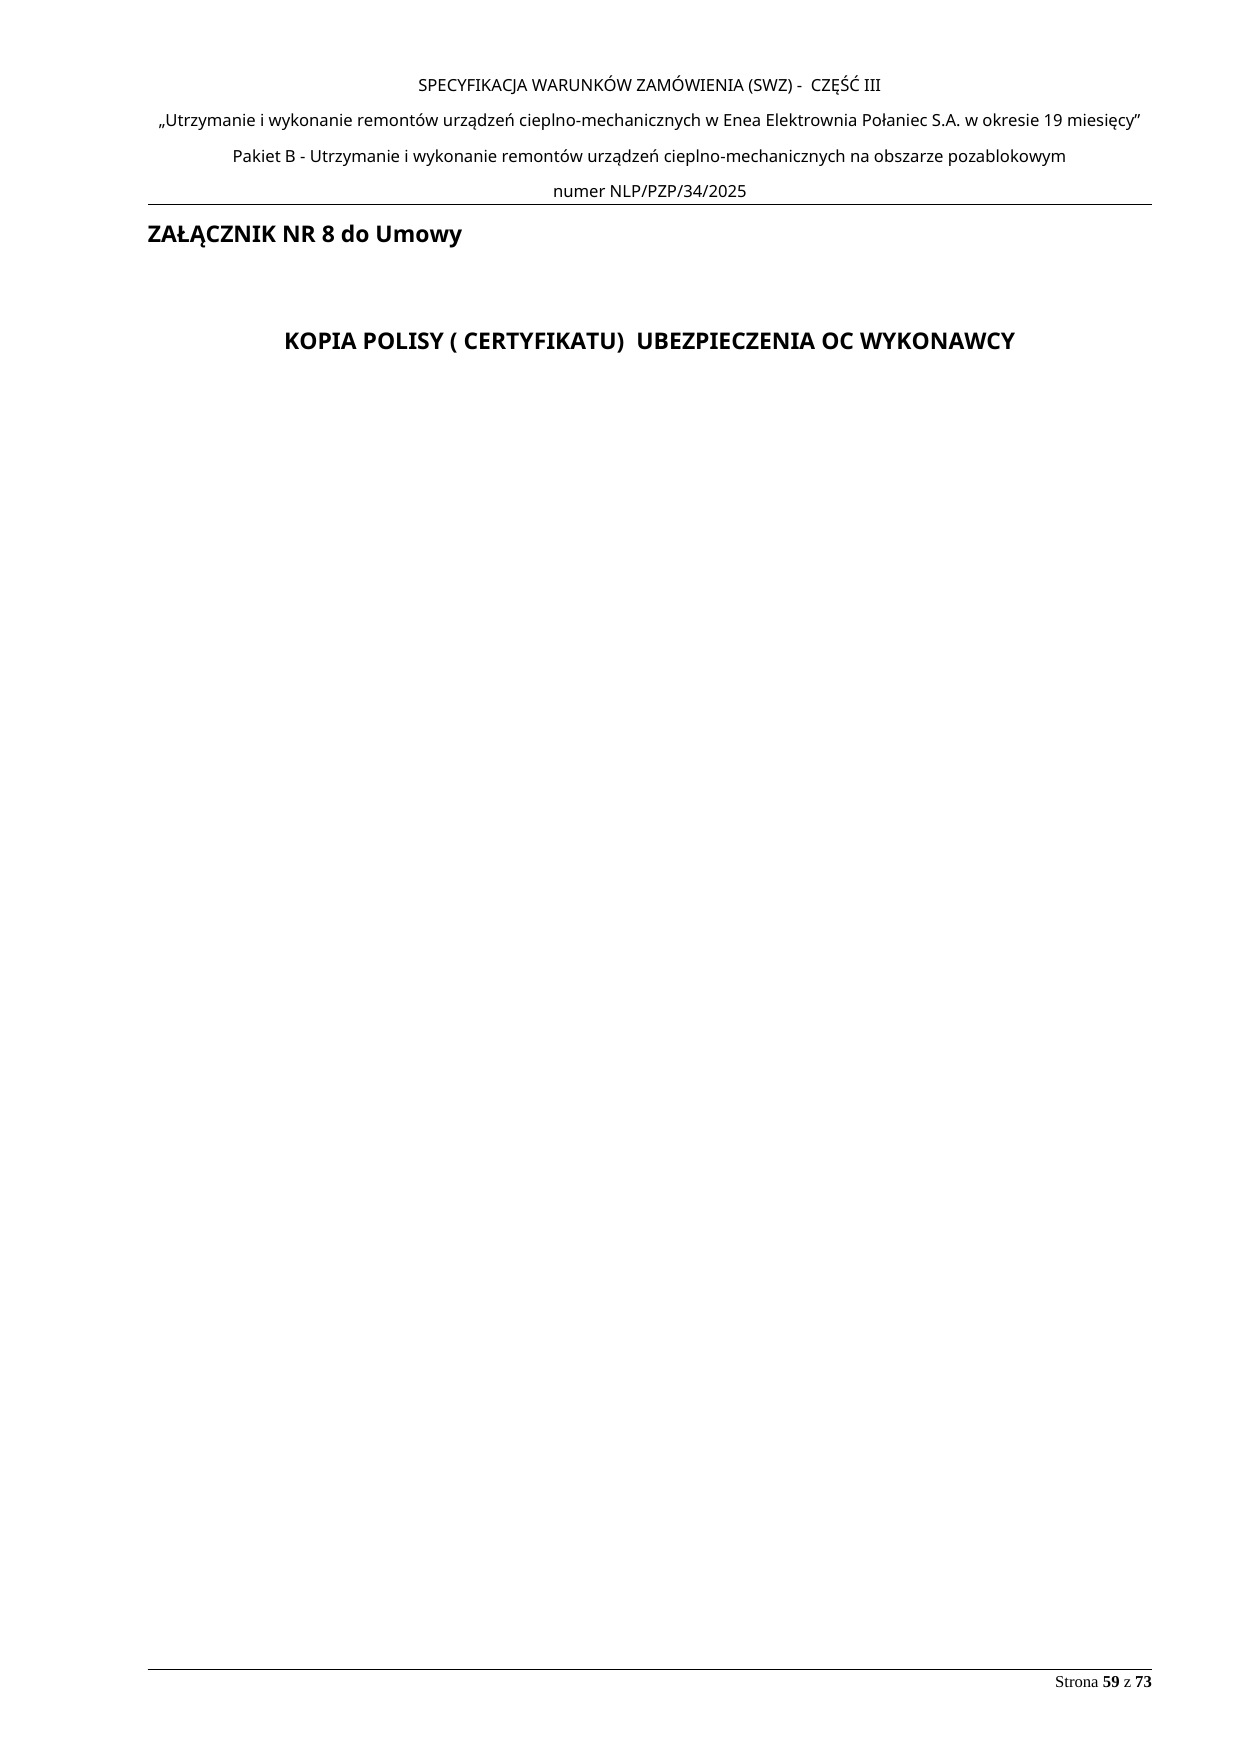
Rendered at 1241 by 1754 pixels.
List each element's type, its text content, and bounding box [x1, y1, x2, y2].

text ZAŁĄCZNIK NR 8 do Umowy [148, 218, 1152, 249]
text KOPIA POLISY ( CERTYFIKATU) UBEZPIECZENIA OC WYKONAWCY [148, 325, 1152, 356]
